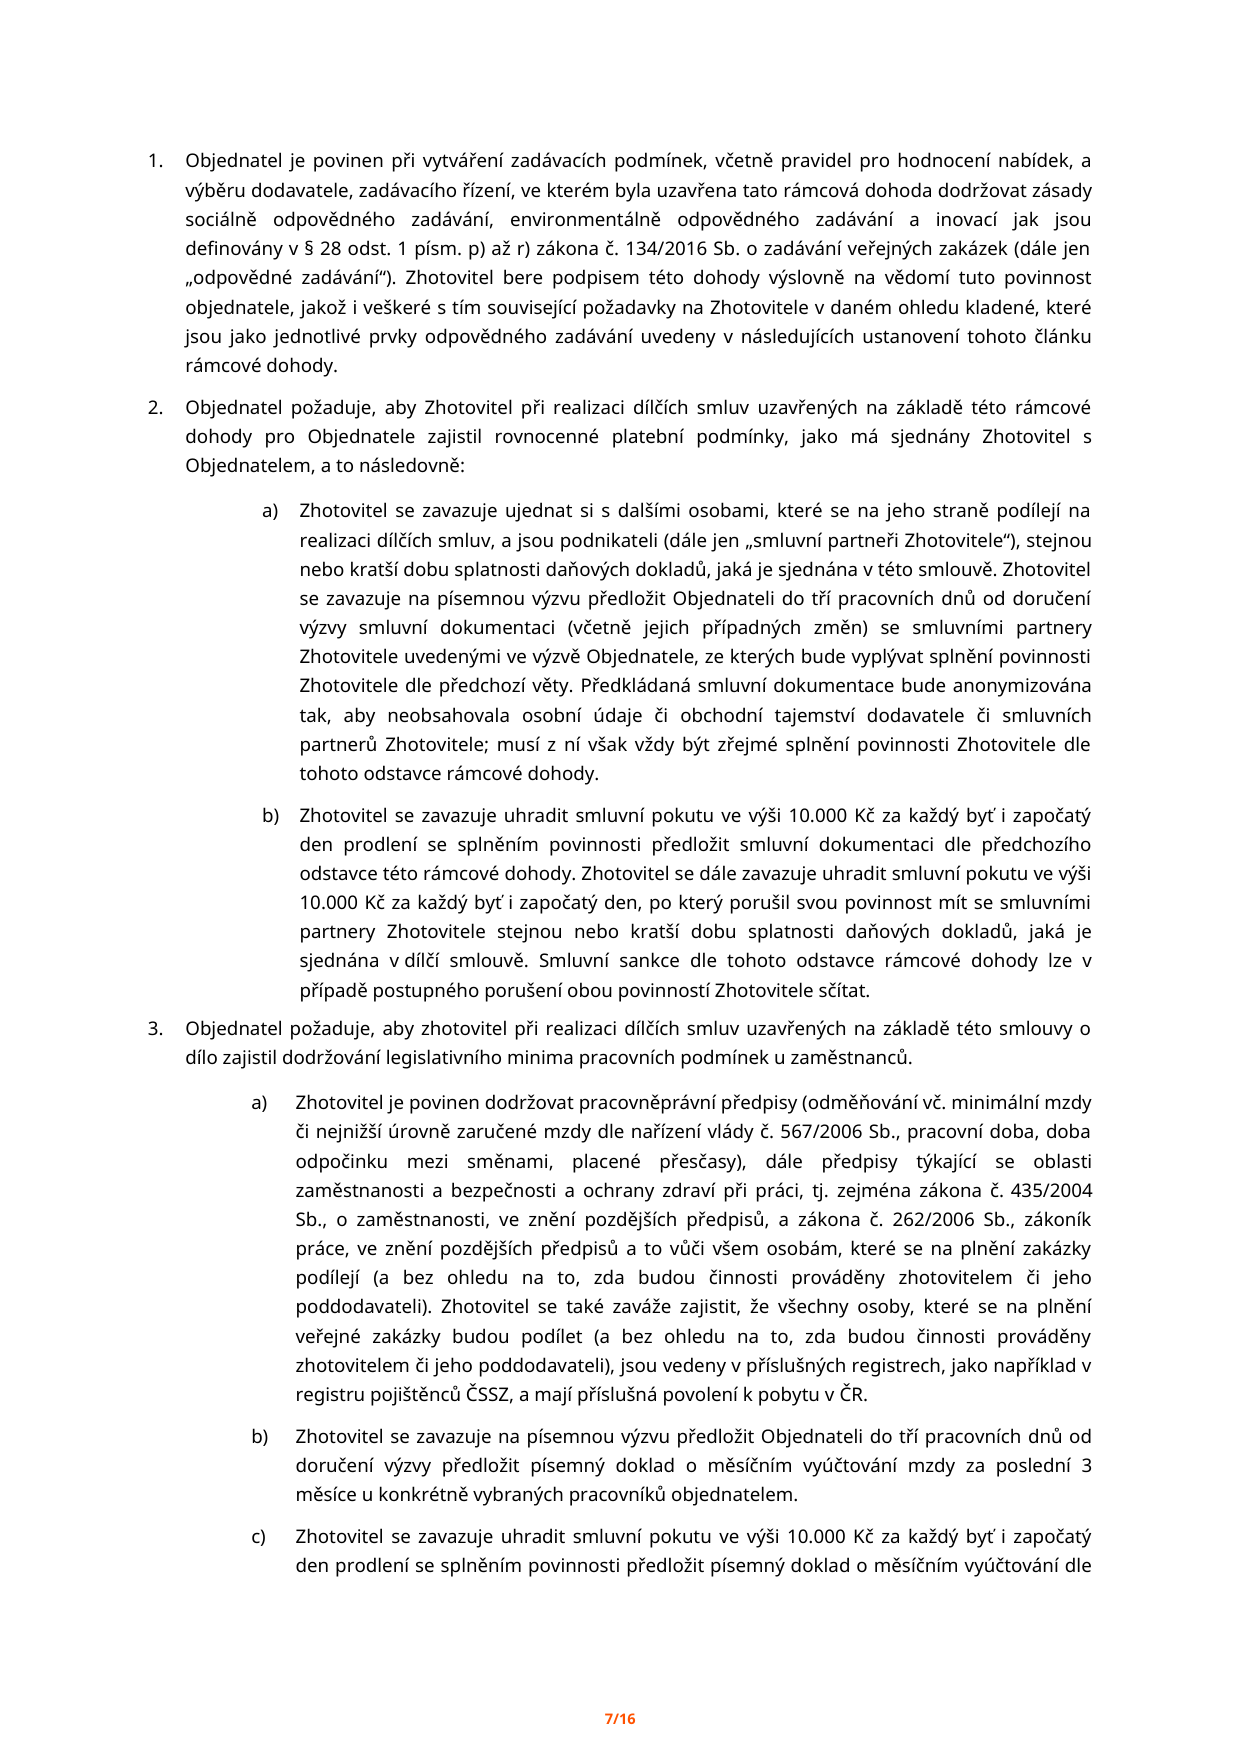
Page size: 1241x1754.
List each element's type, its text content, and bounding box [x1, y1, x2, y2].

list Zhotovitel se zavazuje uhradit smluvní pokutu ve výši 10.000 Kč za každý byť i započatý den prodlení se splněním povinnosti předložit smluvní dokumentaci dle předchozího odstavce této rámcové dohody. Zhotovitel se dále zavazuje uhradit smluvní pokutu ve výši 10.000 Kč za každý byť i započatý den, po který porušil svou povinnost mít se smluvními partnery Zhotovitele stejnou nebo kratší dobu splatnosti daňových dokladů, jaká je sjednána v dílčí smlouvě. Smluvní sankce dle tohoto odstavce rámcové dohody lze v případě postupného porušení obou povinností Zhotovitele sčítat. [262, 799, 1093, 1003]
list Zhotovitel se zavazuje ujednat si s dalšími osobami, které se na jeho straně podílejí na realizaci dílčích smluv, a jsou podnikateli (dále jen „smluvní partneři Zhotovitele“), stejnou nebo kratší dobu splatnosti daňových dokladů, jaká je sjednána v této smlouvě. Zhotovitel se zavazuje na písemnou výzvu předložit Objednateli do tří pracovních dnů od doručení výzvy smluvní dokumentaci (včetně jejich případných změn) se smluvními partnery Zhotovitele uvedenými ve výzvě Objednatele, ze kterých bude vyplývat splnění povinnosti Zhotovitele dle předchozí věty. Předkládaná smluvní dokumentace bude anonymizována tak, aby neobsahovala osobní údaje či obchodní tajemství dodavatele či smluvních partnerů Zhotovitele; musí z ní však vždy být zřejmé splnění povinnosti Zhotovitele dle tohoto odstavce rámcové dohody. [262, 494, 1093, 786]
list Objednatel požaduje, aby zhotovitel při realizaci dílčích smluv uzavřených na základě této smlouvy o dílo zajistil dodržování legislativního minima pracovních podmínek u zaměstnanců. [148, 1015, 1093, 1070]
list Objednatel je povinen při vytváření zadávacích podmínek, včetně pravidel pro hodnocení nabídek, a výběru dodavatele, zadávacího řízení, ve kterém byla uzavřena tato rámcová dohoda dodržovat zásady sociálně odpovědného zadávání, environmentálně odpovědného zadávání a inovací jak jsou definovány v § 28 odst. 1 písm. p) až r) zákona č. 134/2016 Sb. o zadávání veřejných zakázek (dále jen „odpovědné zadávání“). Zhotovitel bere podpisem této dohody výslovně na vědomí tuto povinnost objednatele, jakož i veškeré s tím související požadavky na Zhotovitele v daném ohledu kladené, které jsou jako jednotlivé prvky odpovědného zadávání uvedeny v následujících ustanovení tohoto článku rámcové dohody. [148, 148, 1093, 378]
list Objednatel požaduje, aby Zhotovitel při realizaci dílčích smluv uzavřených na základě této rámcové dohody pro Objednatele zajistil rovnocenné platební podmínky, jako má sjednány Zhotovitel s Objednatelem, a to následovně: [148, 394, 1093, 478]
list Zhotovitel je povinen dodržovat pracovněprávní předpisy (odměňování vč. minimální mzdy či nejnižší úrovně zaručené mzdy dle nařízení vlády č. 567/2006 Sb., pracovní doba, doba odpočinku mezi směnami, placené přesčasy), dále předpisy týkající se oblasti zaměstnanosti a bezpečnosti a ochrany zdraví při práci, tj. zejména zákona č. 435/2004 Sb., o zaměstnanosti, ve znění pozdějších předpisů, a zákona č. 262/2006 Sb., zákoník práce, ve znění pozdějších předpisů a to vůči všem osobám, které se na plnění zakázky podílejí (a bez ohledu na to, zda budou činnosti prováděny zhotovitelem či jeho poddodavateli). Zhotovitel se také zaváže zajistit, že všechny osoby, které se na plnění veřejné zakázky budou podílet (a bez ohledu na to, zda budou činnosti prováděny zhotovitelem či jeho poddodavateli), jsou vedeny v příslušných registrech, jako například v registru pojištěnců ČSSZ, a mají příslušná povolení k pobytu v ČR. [251, 1086, 1093, 1407]
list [251, 1520, 1093, 1578]
list Zhotovitel se zavazuje na písemnou výzvu předložit Objednateli do tří pracovních dnů od doručení výzvy předložit písemný doklad o měsíčním vyúčtování mzdy za poslední 3 měsíce u konkrétně vybraných pracovníků objednatelem. [251, 1420, 1093, 1507]
